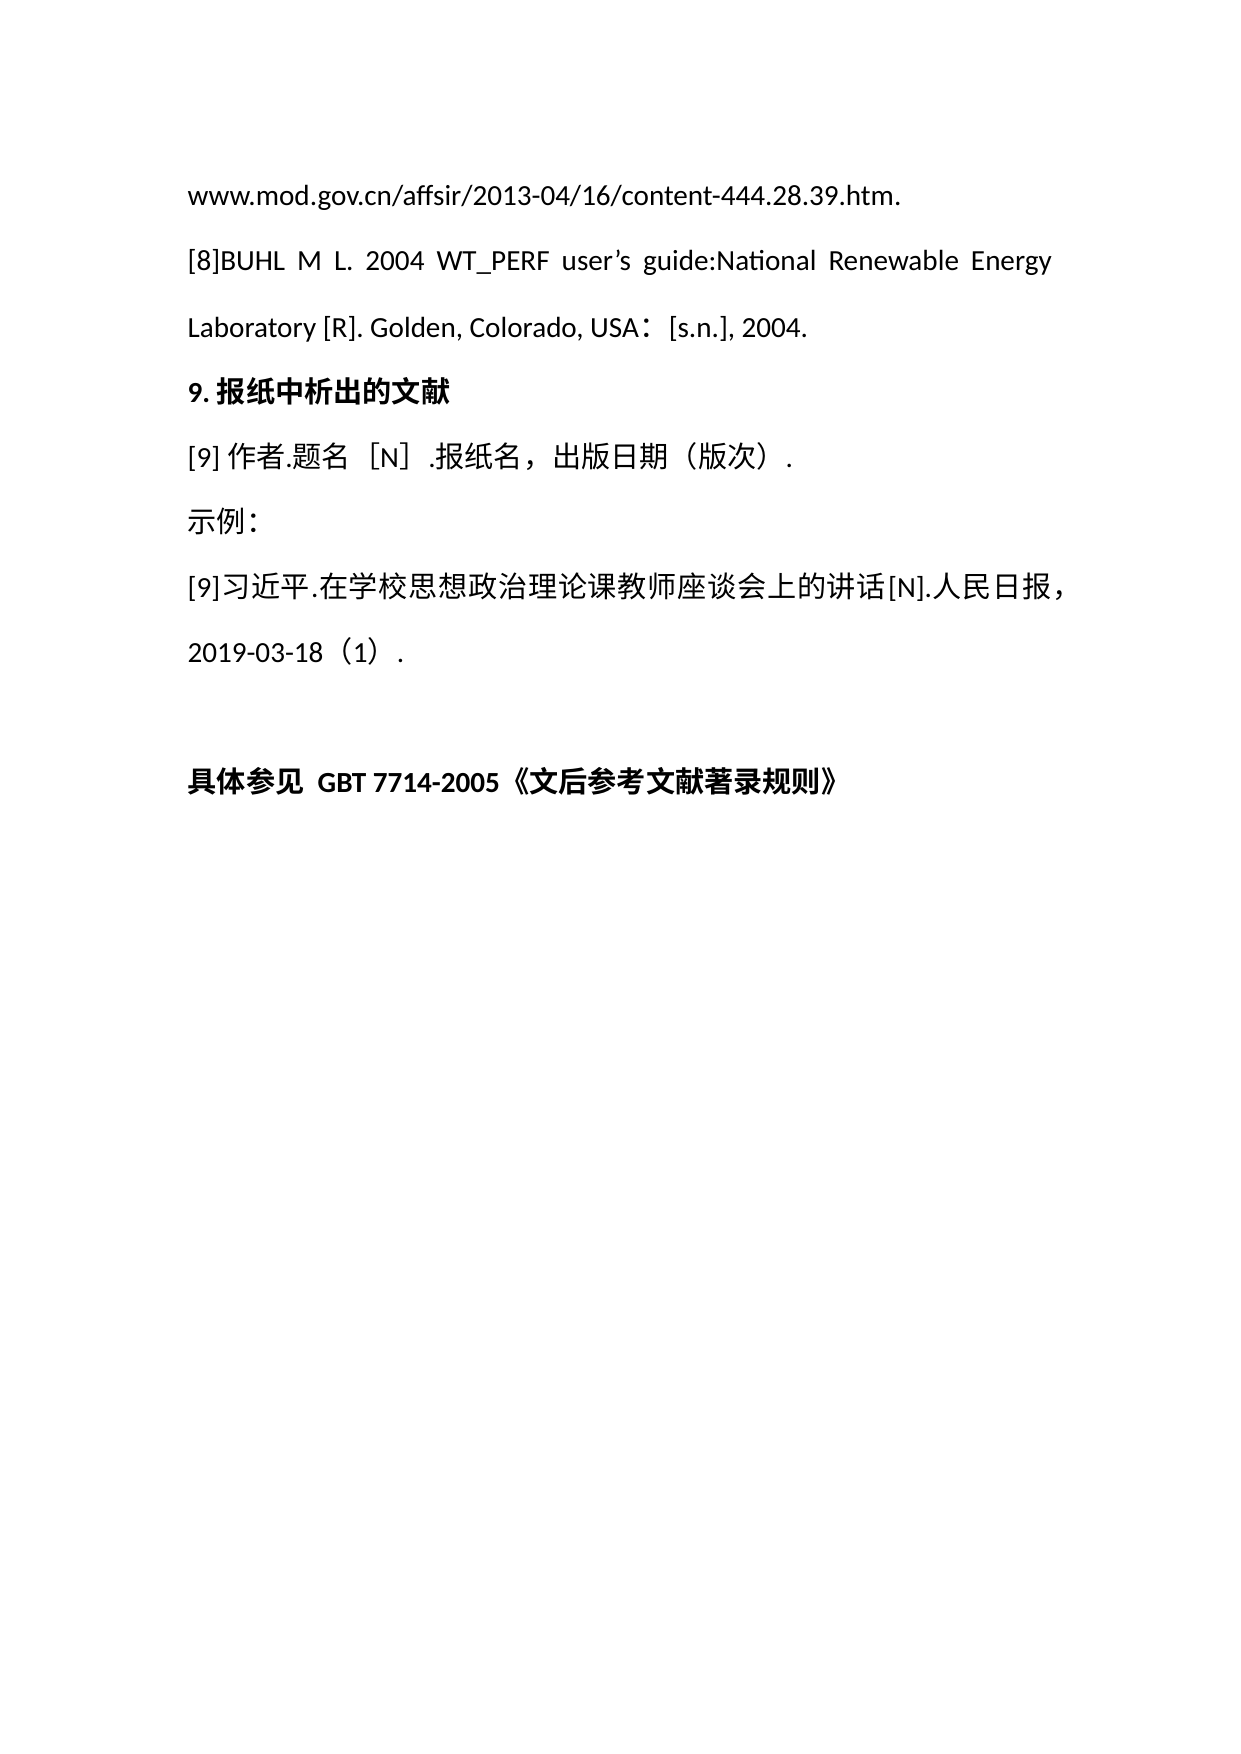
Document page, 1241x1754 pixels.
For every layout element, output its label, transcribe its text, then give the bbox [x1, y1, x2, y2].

text 9. 报纸中析出的文献 [187, 357, 1053, 422]
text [187, 162, 1053, 227]
text 示例： [187, 487, 1053, 552]
text [8]BUHL M L. 2004 WT_PERF user’s guide:National Renewable Energy Laboratory [R]. Golden, Colorado, USA：[s.n.], 2004. [187, 227, 1053, 357]
text [9]习近平.在学校思想政治理论课教师座谈会上的讲话[N].人民日报，2019-03-18（1）. [187, 552, 1053, 682]
text [9] 作者.题名［N］.报纸名，出版日期（版次）. [187, 422, 1053, 487]
text 具体参见 GBT 7714-2005《文后参考文献著录规则》 [187, 747, 1053, 812]
